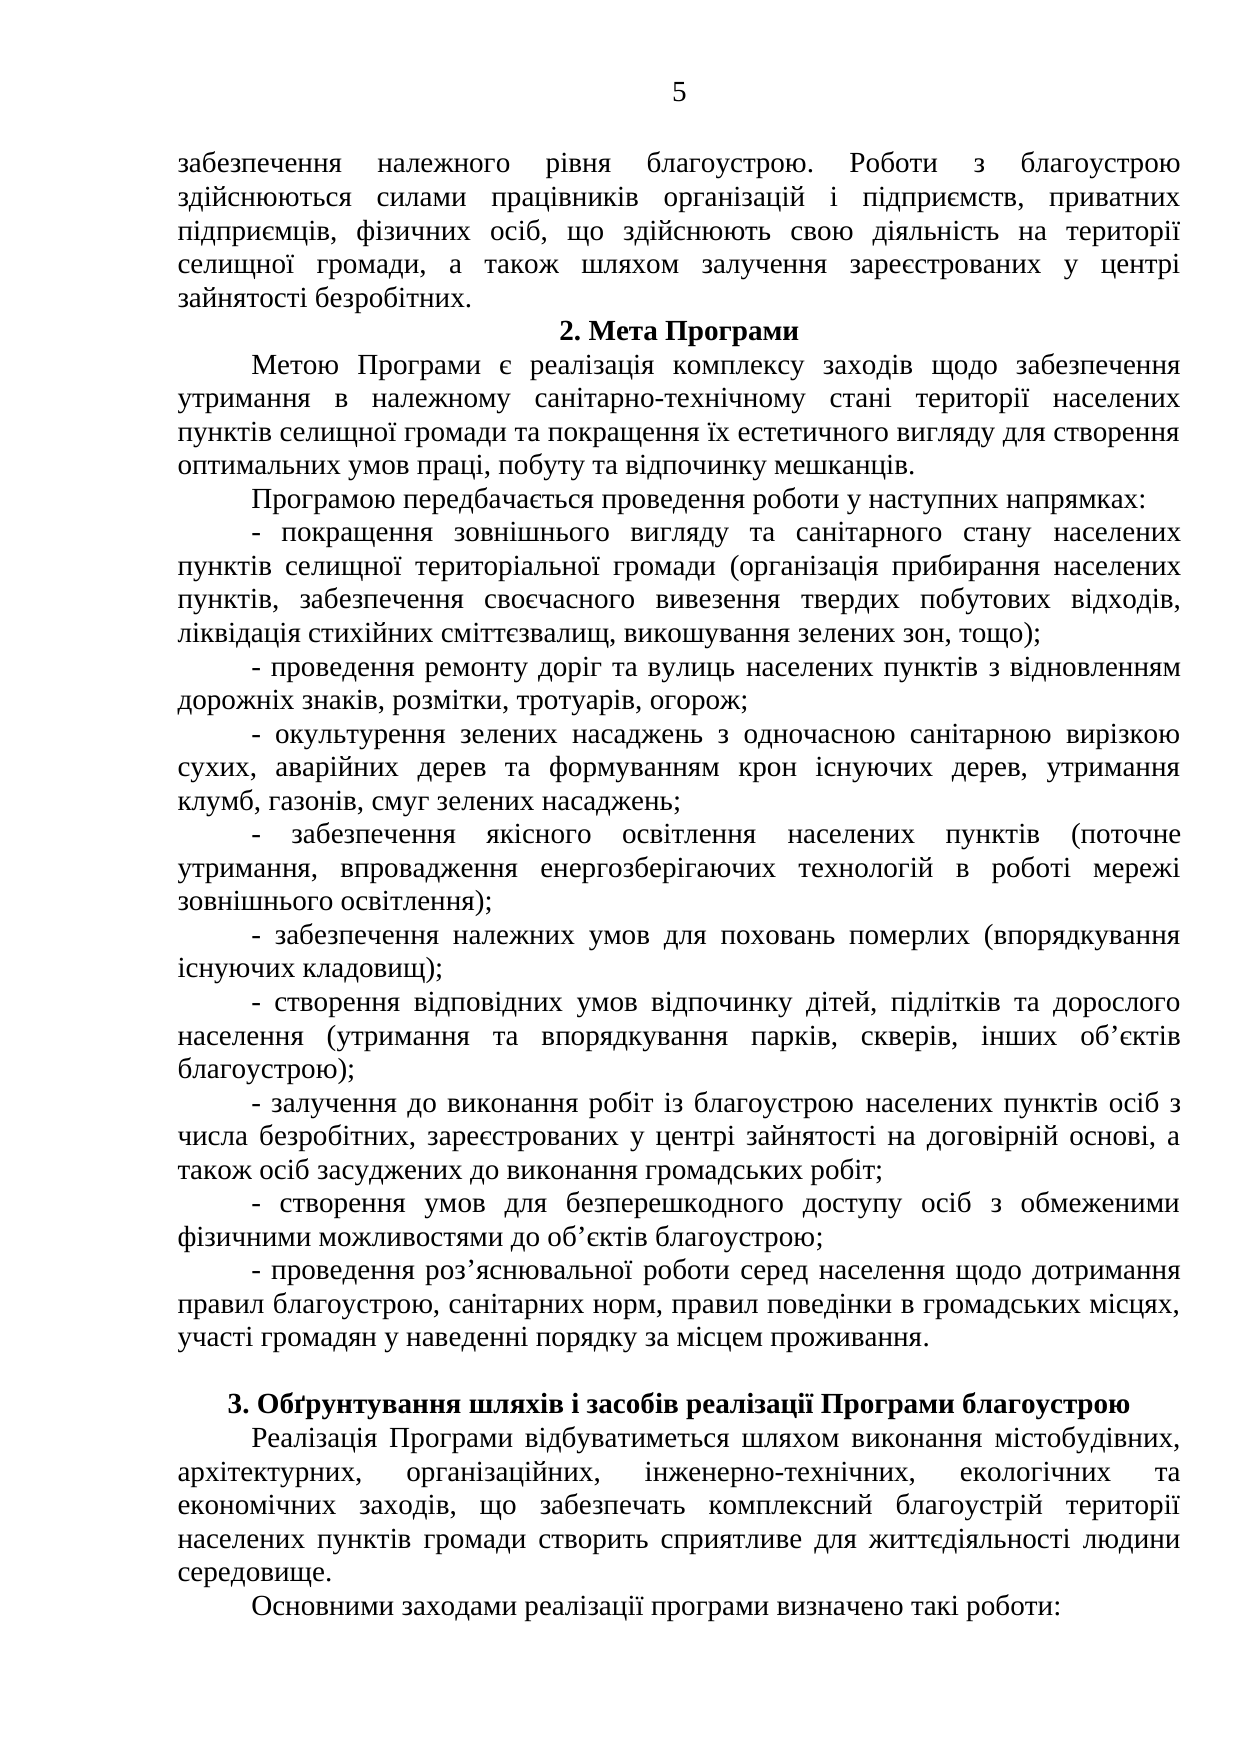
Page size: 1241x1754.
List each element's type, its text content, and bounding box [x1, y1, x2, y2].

text Основними заходами реалізації програми визначено такі роботи: [177, 1588, 1181, 1621]
text - створення відповідних умов відпочинку дітей, підлітків та дорослого населення (утримання та впорядкування парків, скверів, інших об’єктів благоустрою); [177, 984, 1181, 1085]
text - забезпечення якісного освітлення населених пунктів (поточне утримання, впровадження енергозберігаючих технологій в роботі мережі зовнішнього освітлення); [177, 816, 1181, 917]
text - створення умов для безперешкодного доступу осіб з обмеженими фізичними можливостями до об’єктів благоустрою; [177, 1185, 1181, 1252]
text - забезпечення належних умов для поховань померлих (впорядкування існуючих кладовищ); [177, 917, 1181, 984]
text 2. Мета Програми [177, 313, 1181, 347]
text Метою Програми є реалізація комплексу заходів щодо забезпечення утримання в належному санітарно-технічному стані території населених пунктів селищної громади та покращення їх естетичного вигляду для створення оптимальних умов праці, побуту та відпочинку мешканців. [177, 347, 1181, 481]
text Реалізація Програми відбуватиметься шляхом виконання містобудівних, архітектурних, організаційних, інженерно-технічних, екологічних та економічних заходів, що забезпечать комплексний благоустрій території населених пунктів громади створить сприятливе для життєдіяльності людини середовище. [177, 1420, 1181, 1588]
text - проведення роз’яснювальної роботи серед населення щодо дотримання правил благоустрою, санітарних норм, правил поведінки в громадських місцях, участі громадян у наведенні порядку за місцем проживання. [177, 1252, 1181, 1353]
text - покращення зовнішнього вигляду та санітарного стану населених пунктів селищної територіальної громади (організація прибирання населених пунктів, забезпечення своєчасного вивезення твердих побутових відходів, ліквідація стихійних сміттєзвалищ, викошування зелених зон, тощо); [177, 514, 1181, 649]
text - залучення до виконання робіт із благоустрою населених пунктів осіб з числа безробітних, зареєстрованих у центрі зайнятості на договірній основі, а також осіб засуджених до виконання громадських робіт; [177, 1085, 1181, 1185]
text 3. Обґрунтування шляхів і засобів реалізації Програми благоустрою [177, 1387, 1181, 1420]
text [177, 146, 1181, 313]
text - проведення ремонту доріг та вулиць населених пунктів з відновленням дорожніх знаків, розмітки, тротуарів, огорож; [177, 649, 1181, 716]
text Програмою передбачається проведення роботи у наступних напрямках: [177, 481, 1181, 514]
text - окультурення зелених насаджень з одночасною санітарною вирізкою сухих, аварійних дерев та формуванням крон існуючих дерев, утримання клумб, газонів, смуг зелених насаджень; [177, 716, 1181, 816]
